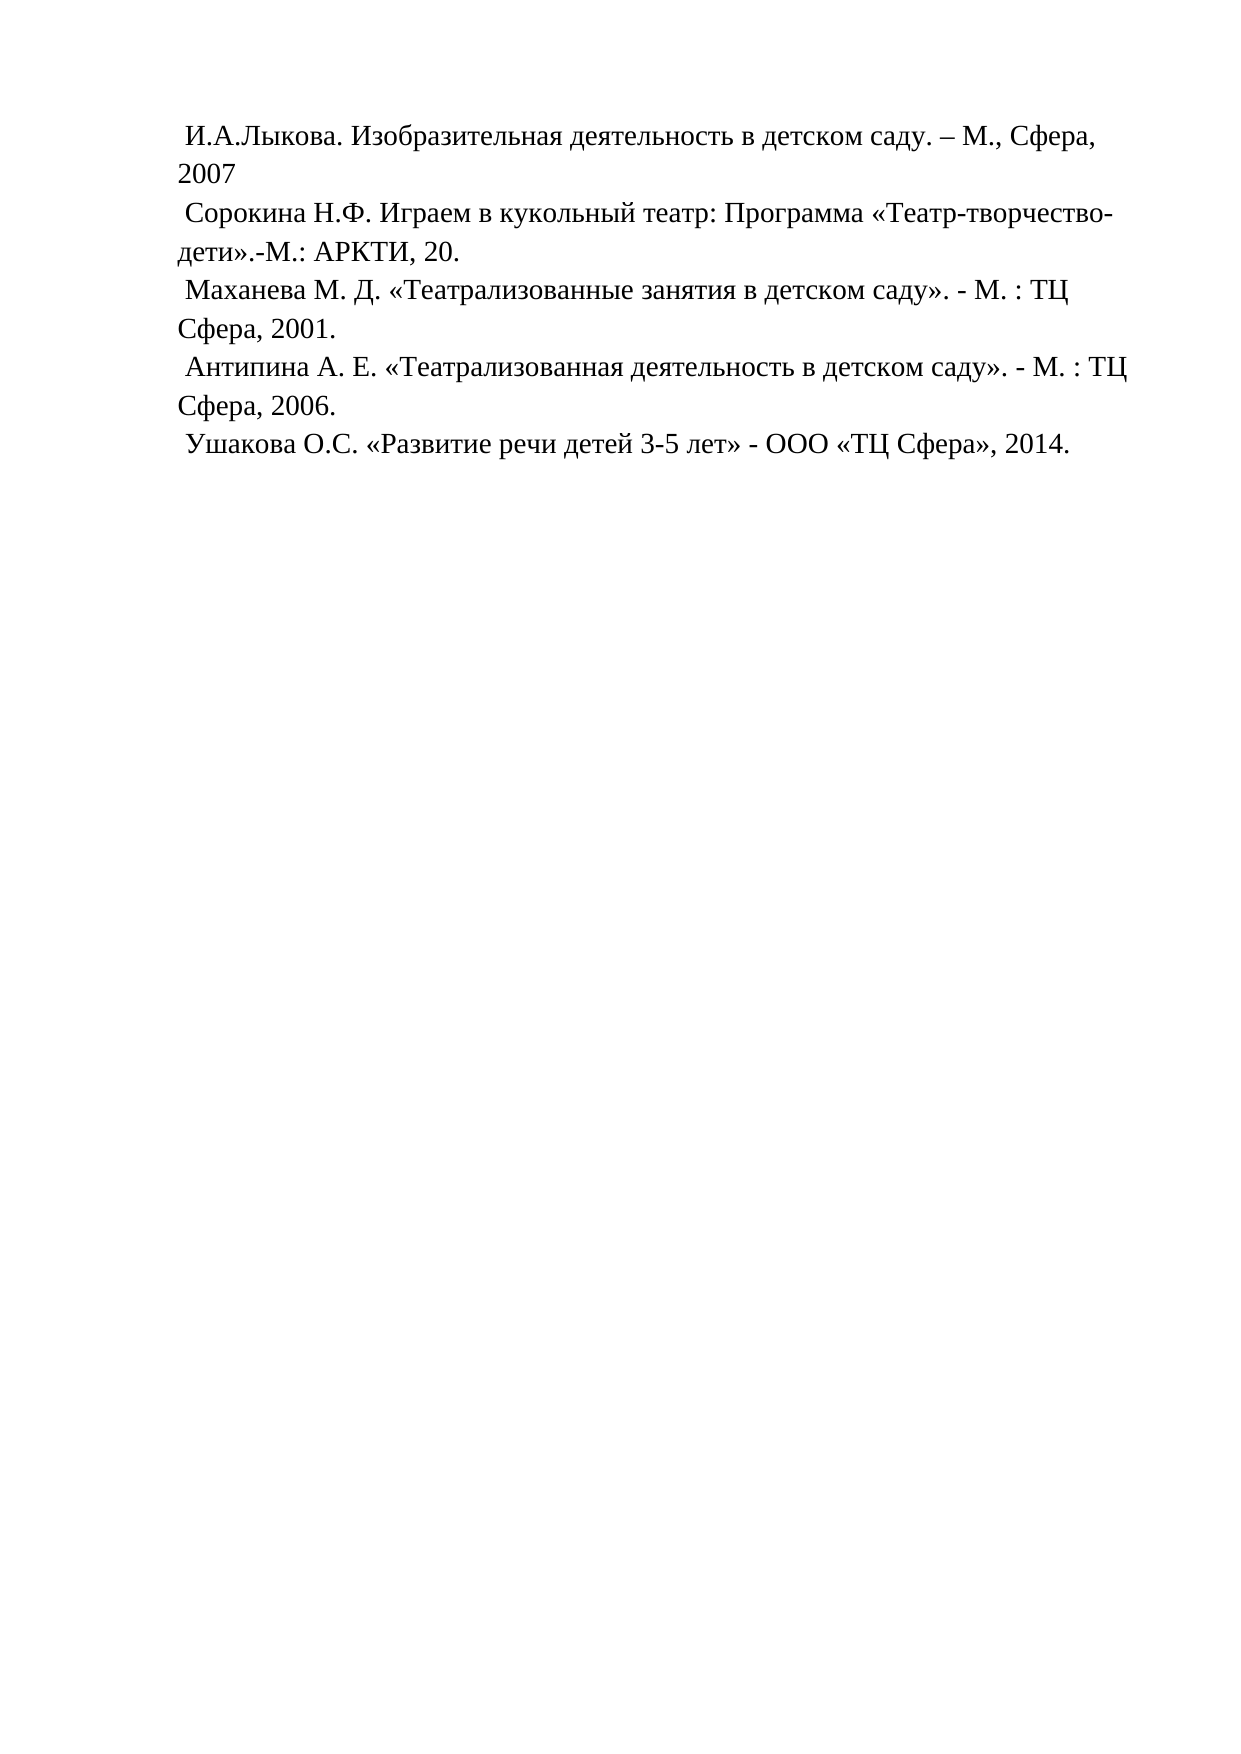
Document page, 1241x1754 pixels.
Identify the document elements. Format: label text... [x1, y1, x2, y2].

text Антипина А. Е. «Театрализованная деятельность в детском саду». - М. : ТЦ Сфера, 2006. [177, 349, 1152, 421]
text Маханева М. Д. «Театрализованные занятия в детском саду». - М. : ТЦ Сфера, 2001. [177, 272, 1152, 344]
text Сорокина Н.Ф. Играем в кукольный театр: Программа «Театр-творчество-дети».-М.: АРКТИ, 20. [177, 195, 1152, 267]
text Ушакова О.С. «Развитие речи детей 3-5 лет» - ООО «ТЦ Сфера», 2014. [177, 426, 1152, 460]
text И.А.Лыкова. Изобразительная деятельность в детском саду. – М., Сфера, 2007 [177, 118, 1152, 190]
